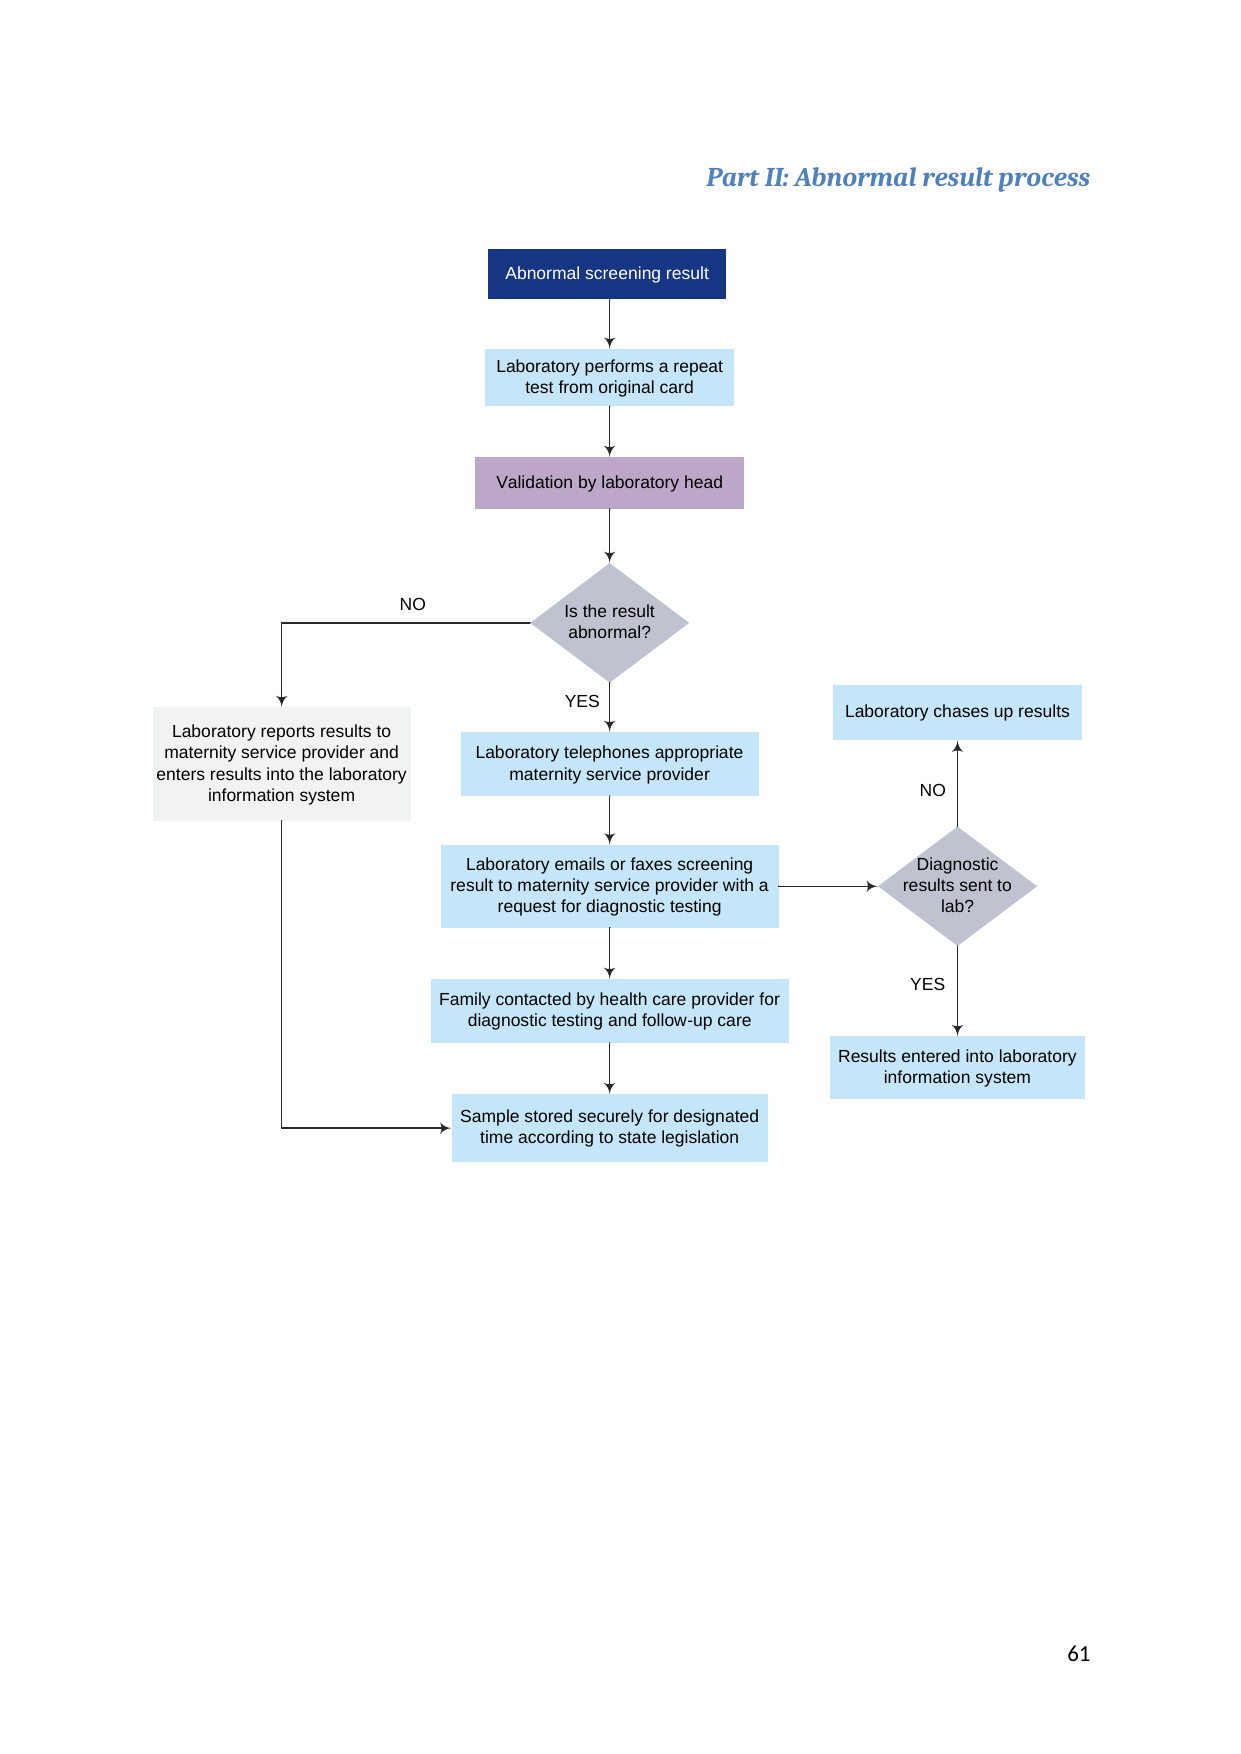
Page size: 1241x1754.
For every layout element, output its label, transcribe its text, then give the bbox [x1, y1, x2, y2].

text Part II: Abnormal result process [300, 162, 1090, 194]
